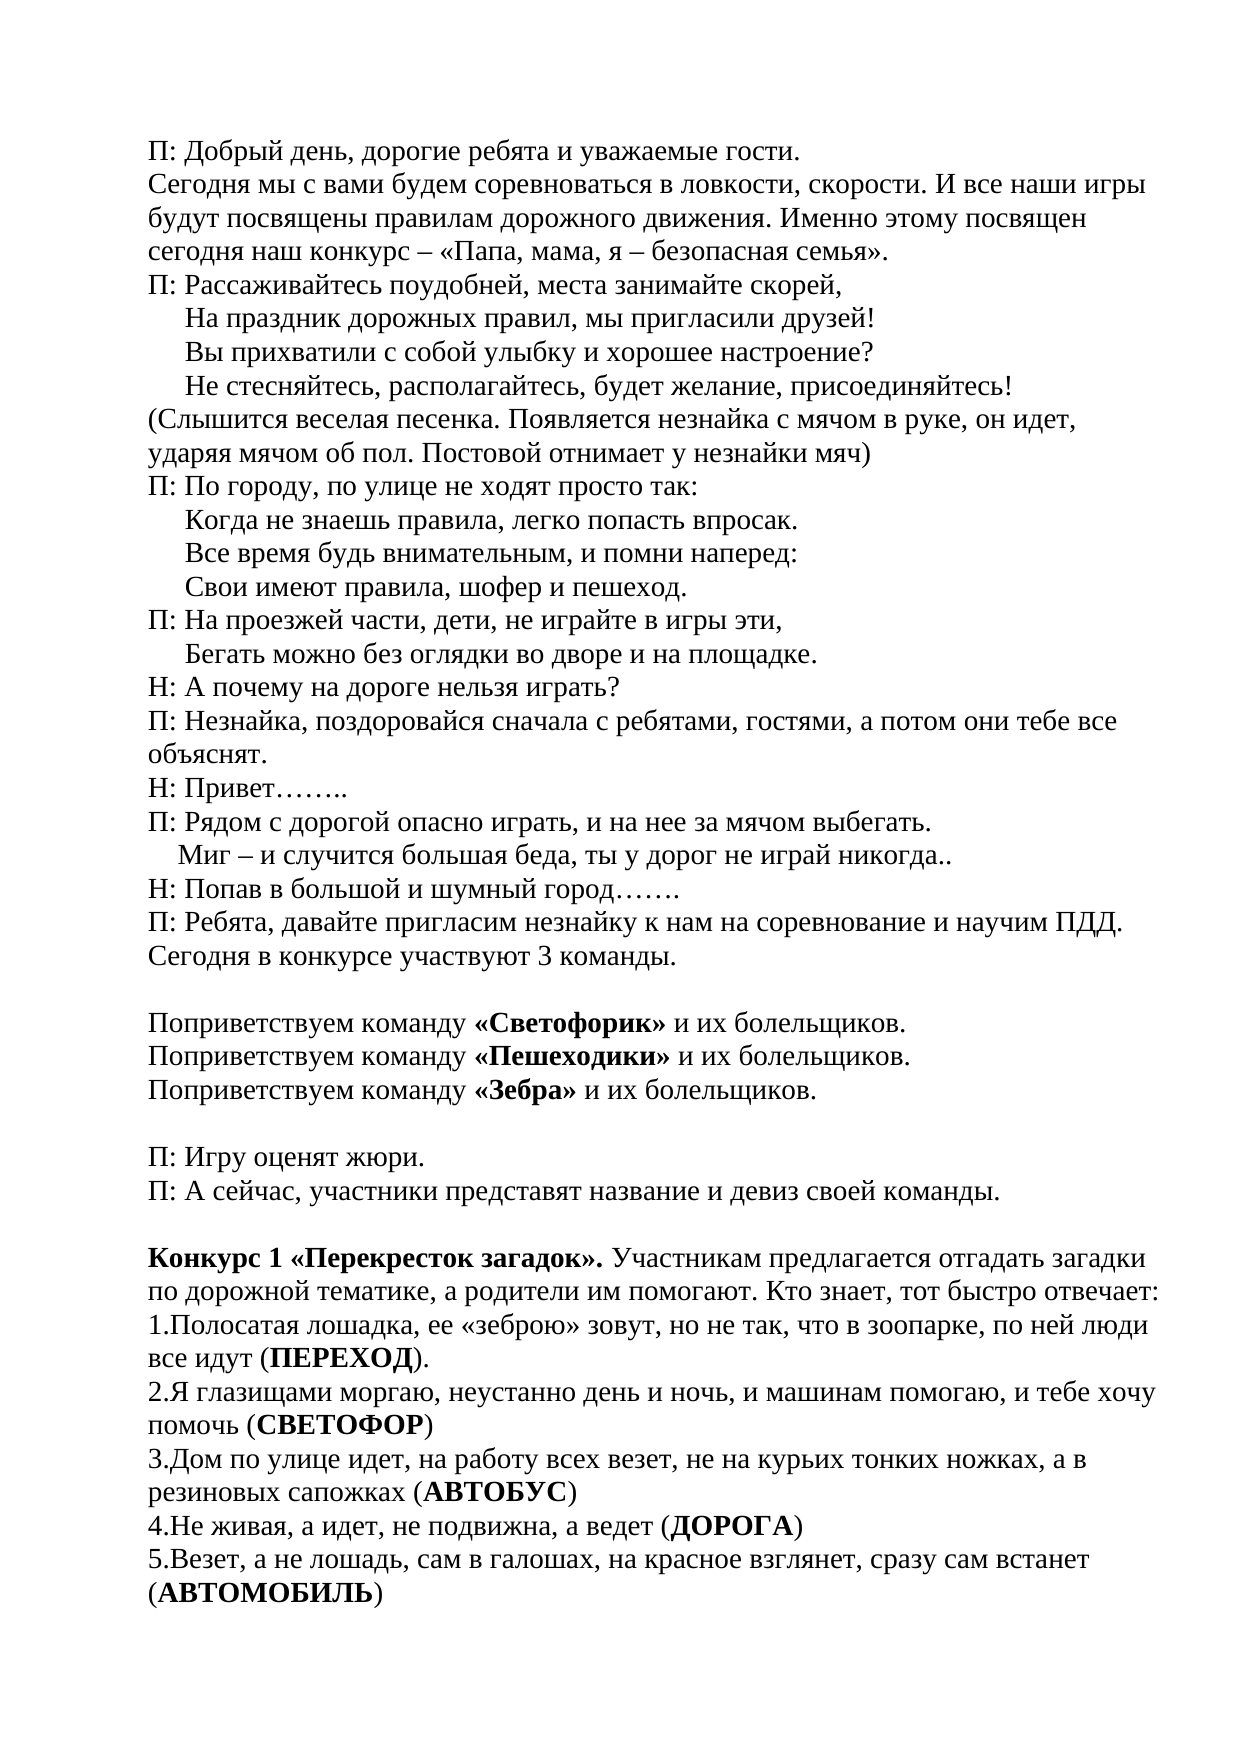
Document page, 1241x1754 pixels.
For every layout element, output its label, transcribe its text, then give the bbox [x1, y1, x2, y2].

text 2.Я глазищами моргаю, неустанно день и ночь, и машинам помогаю, и тебе хочу помочь (СВЕТОФОР) [148, 1374, 1167, 1441]
text П: Рядом с дорогой опасно играть, и на нее за мячом выбегать. [148, 804, 1167, 837]
text На праздник дорожных правил, мы пригласили друзей! [148, 301, 1167, 334]
text Н: Привет…….. [148, 770, 1167, 804]
text П: Добрый день, дорогие ребята и уважаемые гости. [148, 133, 1167, 166]
text П: По городу, по улице не ходят просто так: [148, 468, 1167, 502]
text 4.Не живая, а идет, не подвижна, а ведет (ДОРОГА) [148, 1508, 1167, 1542]
text Когда не знаешь правила, легко попасть впросак. [148, 502, 1167, 535]
text Н: Попав в большой и шумный город……. [148, 871, 1167, 904]
text Поприветствуем команду «Пешеходики» и их болельщиков. [148, 1038, 1167, 1072]
text П: А сейчас, участники представят название и девиз своей команды. [148, 1173, 1167, 1206]
text П: Ребята, давайте пригласим незнайку к нам на соревнование и научим ПДД. Сегодня в конкурсе участвуют 3 команды. [148, 904, 1167, 971]
text 3.Дом по улице идет, на работу всех везет, не на курьих тонких ножках, а в резиновых сапожках (АВТОБУС) [148, 1441, 1167, 1508]
text 5.Везет, а не лошадь, сам в галошах, на красное взглянет, сразу сам встанет (АВТОМОБИЛЬ) [148, 1542, 1167, 1609]
text Н: А почему на дороге нельзя играть? [148, 669, 1167, 703]
text П: Незнайка, поздоровайся сначала с ребятами, гостями, а потом они тебе все объяснят. [148, 703, 1167, 770]
text (Слышится веселая песенка. Появляется незнайка с мячом в руке, он идет, ударяя мячом об пол. Постовой отнимает у незнайки мяч) [148, 401, 1167, 468]
text Поприветствуем команду «Зебра» и их болельщиков. [148, 1072, 1167, 1106]
text Миг – и случится большая беда, ты у дорог не играй никогда.. [148, 837, 1167, 871]
text П: На проезжей части, дети, не играйте в игры эти, [148, 602, 1167, 636]
text П: Рассаживайтесь поудобней, места занимайте скорей, [148, 267, 1167, 301]
text Не стесняйтесь, располагайтесь, будет желание, присоединяйтесь! [148, 368, 1167, 401]
text Свои имеют правила, шофер и пешеход. [148, 569, 1167, 602]
text Конкурс 1 «Перекресток загадок». Участникам предлагается отгадать загадки по дорожной тематике, а родители им помогают. Кто знает, тот быстро отвечает: [148, 1240, 1167, 1307]
text Вы прихватили с собой улыбку и хорошее настроение? [148, 334, 1167, 368]
text П: Игру оценят жюри. [148, 1139, 1167, 1173]
text Сегодня мы с вами будем соревноваться в ловкости, скорости. И все наши игры будут посвящены правилам дорожного движения. Именно этому посвящен сегодня наш конкурс – «Папа, мама, я – безопасная семья». [148, 166, 1167, 267]
text Поприветствуем команду «Светофорик» и их болельщиков. [148, 1005, 1167, 1038]
text 1.Полосатая лошадка, ее «зеброю» зовут, но не так, что в зоопарке, по ней люди все идут (ПЕРЕХОД). [148, 1307, 1167, 1374]
text Бегать можно без оглядки во дворе и на площадке. [148, 636, 1167, 669]
text Все время будь внимательным, и помни наперед: [148, 535, 1167, 569]
